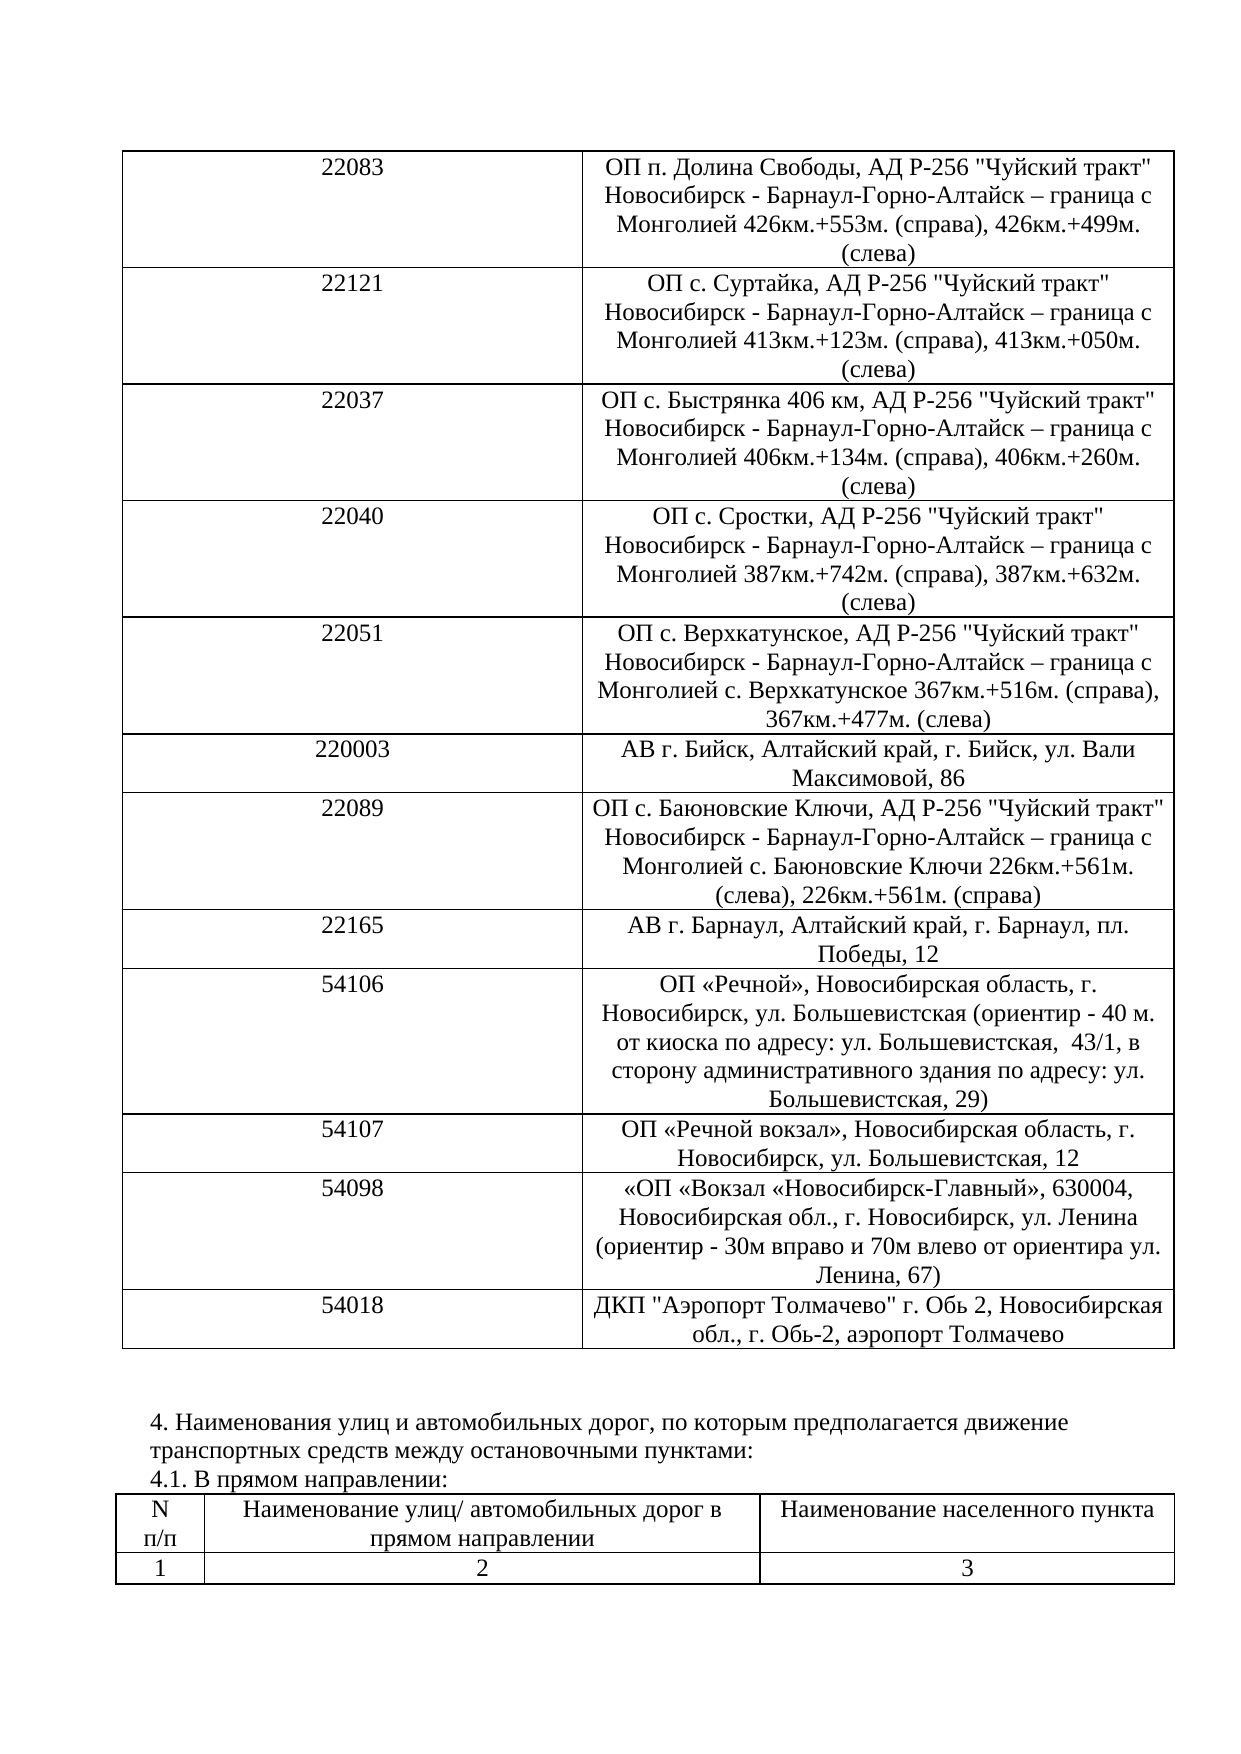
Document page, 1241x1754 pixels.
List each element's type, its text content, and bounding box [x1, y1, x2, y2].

table_cell 22040 [123, 501, 582, 616]
text 4.1. В прямом направлении: [150, 1464, 1090, 1493]
table_cell «ОП «Вокзал «Новосибирск-Главный», 630004, Новосибирская обл., г. Новосибирск, ул. Ленина (ориентир - 30м вправо и 70м влево от ориентира ул. Ленина, 67) [583, 1173, 1173, 1288]
table_cell ОП «Речной вокзал», Новосибирская область, г. Новосибирск, ул. Большевистская, 12 [583, 1115, 1173, 1172]
table_cell АВ г. Барнаул, Алтайский край, г. Барнаул, пл. Победы, 12 [583, 910, 1173, 967]
table_cell ОП с. Баюновские Ключи, АД Р-256 "Чуйский тракт" Новосибирск - Барнаул-Горно-Алтайск – граница с Монголией с. Баюновские Ключи 226км.+561м. (слева), 226км.+561м. (справа) [583, 793, 1173, 908]
table_cell 22083 [123, 152, 582, 267]
table_cell АВ г. Бийск, Алтайский край, г. Бийск, ул. Вали Максимовой, 86 [583, 735, 1173, 792]
table_header Наименование населенного пункта [761, 1495, 1174, 1552]
table_cell 2 [205, 1553, 759, 1583]
text 4. Наименования улиц и автомобильных дорог, по которым предполагается движение транспортных средств между остановочными пунктами: [150, 1407, 1090, 1464]
table_cell 54018 [123, 1290, 582, 1347]
table_header Наименование улиц/ автомобильных дорог в прямом направлении [205, 1495, 759, 1552]
table_cell 220003 [123, 735, 582, 792]
table_cell ОП с. Верхкатунское, АД Р-256 "Чуйский тракт" Новосибирск - Барнаул-Горно-Алтайск – граница с Монголией с. Верхкатунское 367км.+516м. (справа), 367км.+477м. (слева) [583, 618, 1173, 733]
table_cell 3 [761, 1553, 1174, 1583]
table_cell 54098 [123, 1173, 582, 1288]
table_cell 54106 [123, 969, 582, 1113]
table_header N п/п [117, 1495, 204, 1552]
table_cell ОП с. Быстрянка 406 км, АД Р-256 "Чуйский тракт" Новосибирск - Барнаул-Горно-Алтайск – граница с Монголией 406км.+134м. (справа), 406км.+260м. (слева) [583, 385, 1173, 500]
table_cell 22037 [123, 385, 582, 500]
table_cell ОП с. Сростки, АД Р-256 "Чуйский тракт" Новосибирск - Барнаул-Горно-Алтайск – граница с Монголией 387км.+742м. (справа), 387км.+632м. (слева) [583, 501, 1173, 616]
table_cell 54107 [123, 1115, 582, 1172]
table_cell ОП с. Суртайка, АД Р-256 "Чуйский тракт" Новосибирск - Барнаул-Горно-Алтайск – граница с Монголией 413км.+123м. (справа), 413км.+050м. (слева) [583, 268, 1173, 383]
table_cell ОП «Речной», Новосибирская область, г. Новосибирск, ул. Большевистская (ориентир - 40 м. от киоска по адресу: ул. Большевистская, 43/1, в сторону административного здания по адресу: ул. Большевистская, 29) [583, 969, 1173, 1113]
table_cell ОП п. Долина Свободы, АД Р-256 "Чуйский тракт" Новосибирск - Барнаул-Горно-Алтайск – граница с Монголией 426км.+553м. (справа), 426км.+499м. (слева) [583, 152, 1173, 267]
table_cell ДКП "Аэропорт Толмачево" г. Обь 2, Новосибирская обл., г. Обь-2, аэропорт Толмачево [583, 1290, 1173, 1347]
table_cell 22089 [123, 793, 582, 908]
table_cell 1 [117, 1553, 204, 1583]
table_cell 22051 [123, 618, 582, 733]
table_cell 22165 [123, 910, 582, 967]
table_cell 22121 [123, 268, 582, 383]
